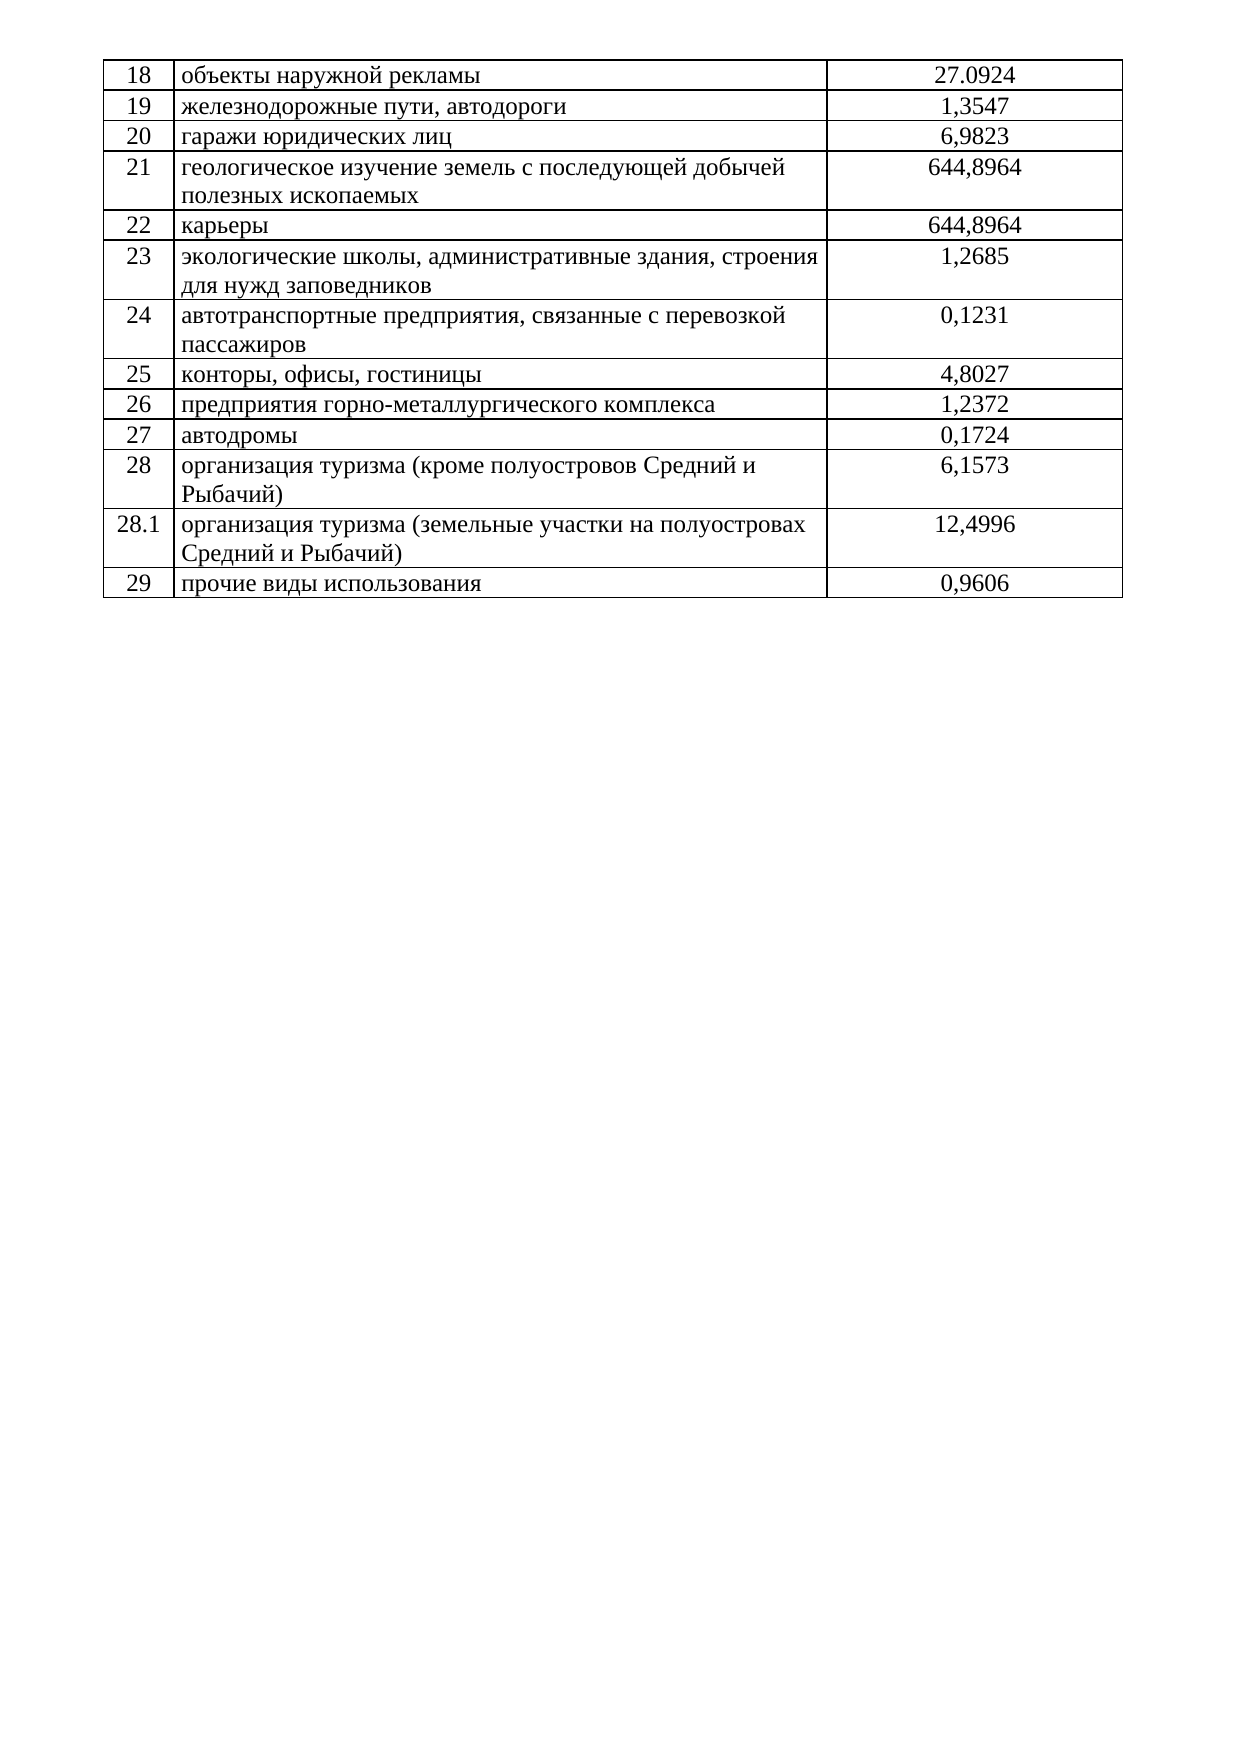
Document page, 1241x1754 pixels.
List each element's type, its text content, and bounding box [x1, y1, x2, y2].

table_cell 18 [104, 61, 173, 89]
table_cell 6,9823 [828, 121, 1122, 150]
table_cell предприятия горно-металлургического комплекса [175, 390, 826, 418]
table_cell 6,1573 [828, 450, 1122, 507]
table_cell объекты наружной рекламы [175, 61, 826, 89]
table_cell 0,1724 [828, 420, 1122, 448]
table_cell карьеры [175, 211, 826, 239]
table_cell автотранспортные предприятия, связанные с перевозкой пассажиров [175, 300, 826, 357]
table_cell 29 [104, 568, 173, 597]
table_cell 24 [104, 300, 173, 357]
table_cell 1,2685 [828, 241, 1122, 298]
table_cell организация туризма (земельные участки на полуостровах Средний и Рыбачий) [175, 509, 826, 567]
table_cell 0,9606 [828, 568, 1122, 597]
table_cell 644,8964 [828, 152, 1122, 209]
table_cell 26 [104, 390, 173, 418]
table_cell 0,1231 [828, 300, 1122, 357]
table_cell гаражи юридических лиц [175, 121, 826, 150]
table_cell конторы, офисы, гостиницы [175, 359, 826, 388]
table_cell 25 [104, 359, 173, 388]
table_cell 21 [104, 152, 173, 209]
table_cell 27.0924 [828, 61, 1122, 89]
table_cell 23 [104, 241, 173, 298]
table_cell прочие виды использования [175, 568, 826, 597]
table_cell 12,4996 [828, 509, 1122, 567]
table_cell автодромы [175, 420, 826, 448]
table_cell железнодорожные пути, автодороги [175, 91, 826, 120]
table_cell 28 [104, 450, 173, 507]
table_cell 1,3547 [828, 91, 1122, 120]
table_cell 22 [104, 211, 173, 239]
table_cell организация туризма (кроме полуостровов Средний и Рыбачий) [175, 450, 826, 507]
table_cell 644,8964 [828, 211, 1122, 239]
table_cell 1,2372 [828, 390, 1122, 418]
table_cell 27 [104, 420, 173, 448]
table_cell геологическое изучение земель с последующей добычей полезных ископаемых [175, 152, 826, 209]
table_cell 28.1 [104, 509, 173, 567]
table_cell 19 [104, 91, 173, 120]
table_cell экологические школы, административные здания, строения для нужд заповедников [175, 241, 826, 298]
table_cell 20 [104, 121, 173, 150]
table_cell 4,8027 [828, 359, 1122, 388]
